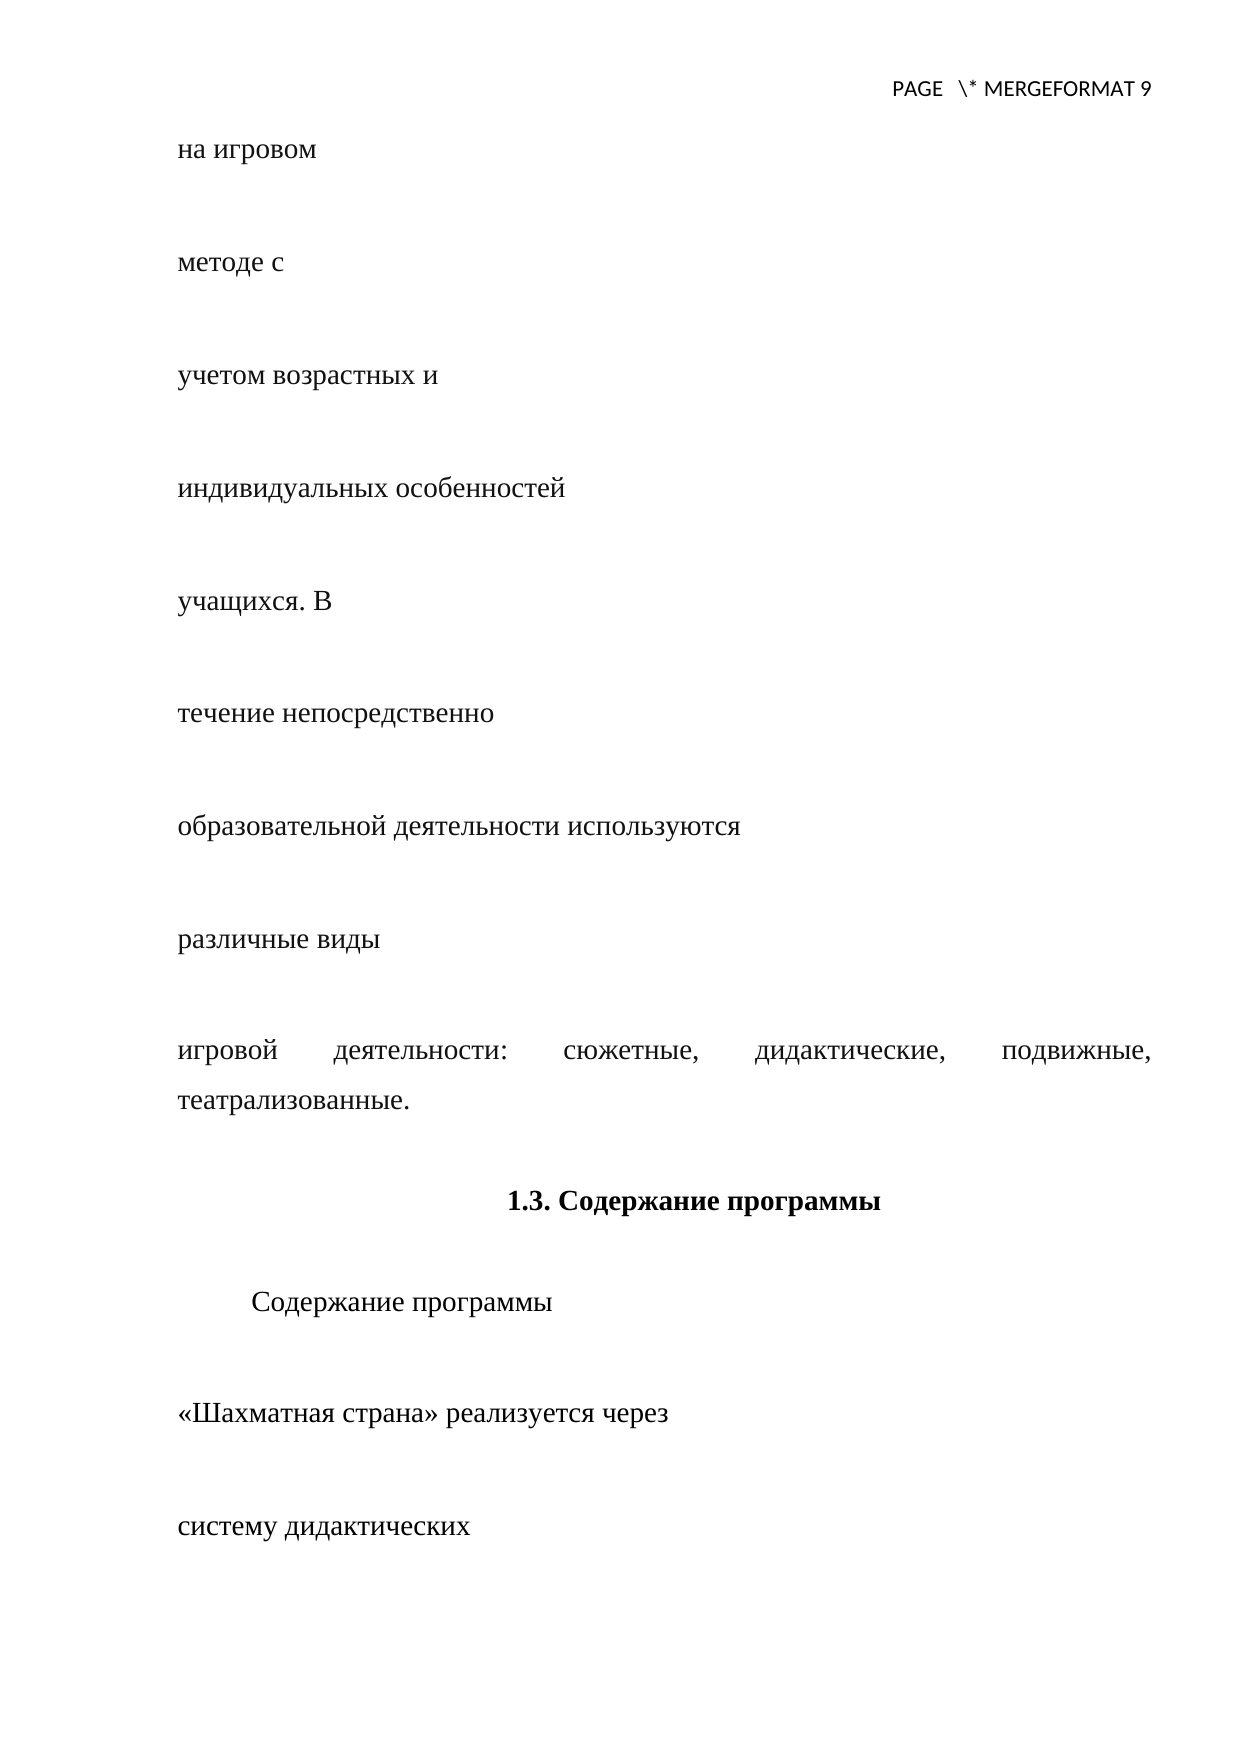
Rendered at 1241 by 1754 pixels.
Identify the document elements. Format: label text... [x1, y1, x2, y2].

text 1.3. Содержание программы [177, 1183, 1152, 1217]
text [177, 1284, 1152, 1603]
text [177, 130, 1152, 1116]
